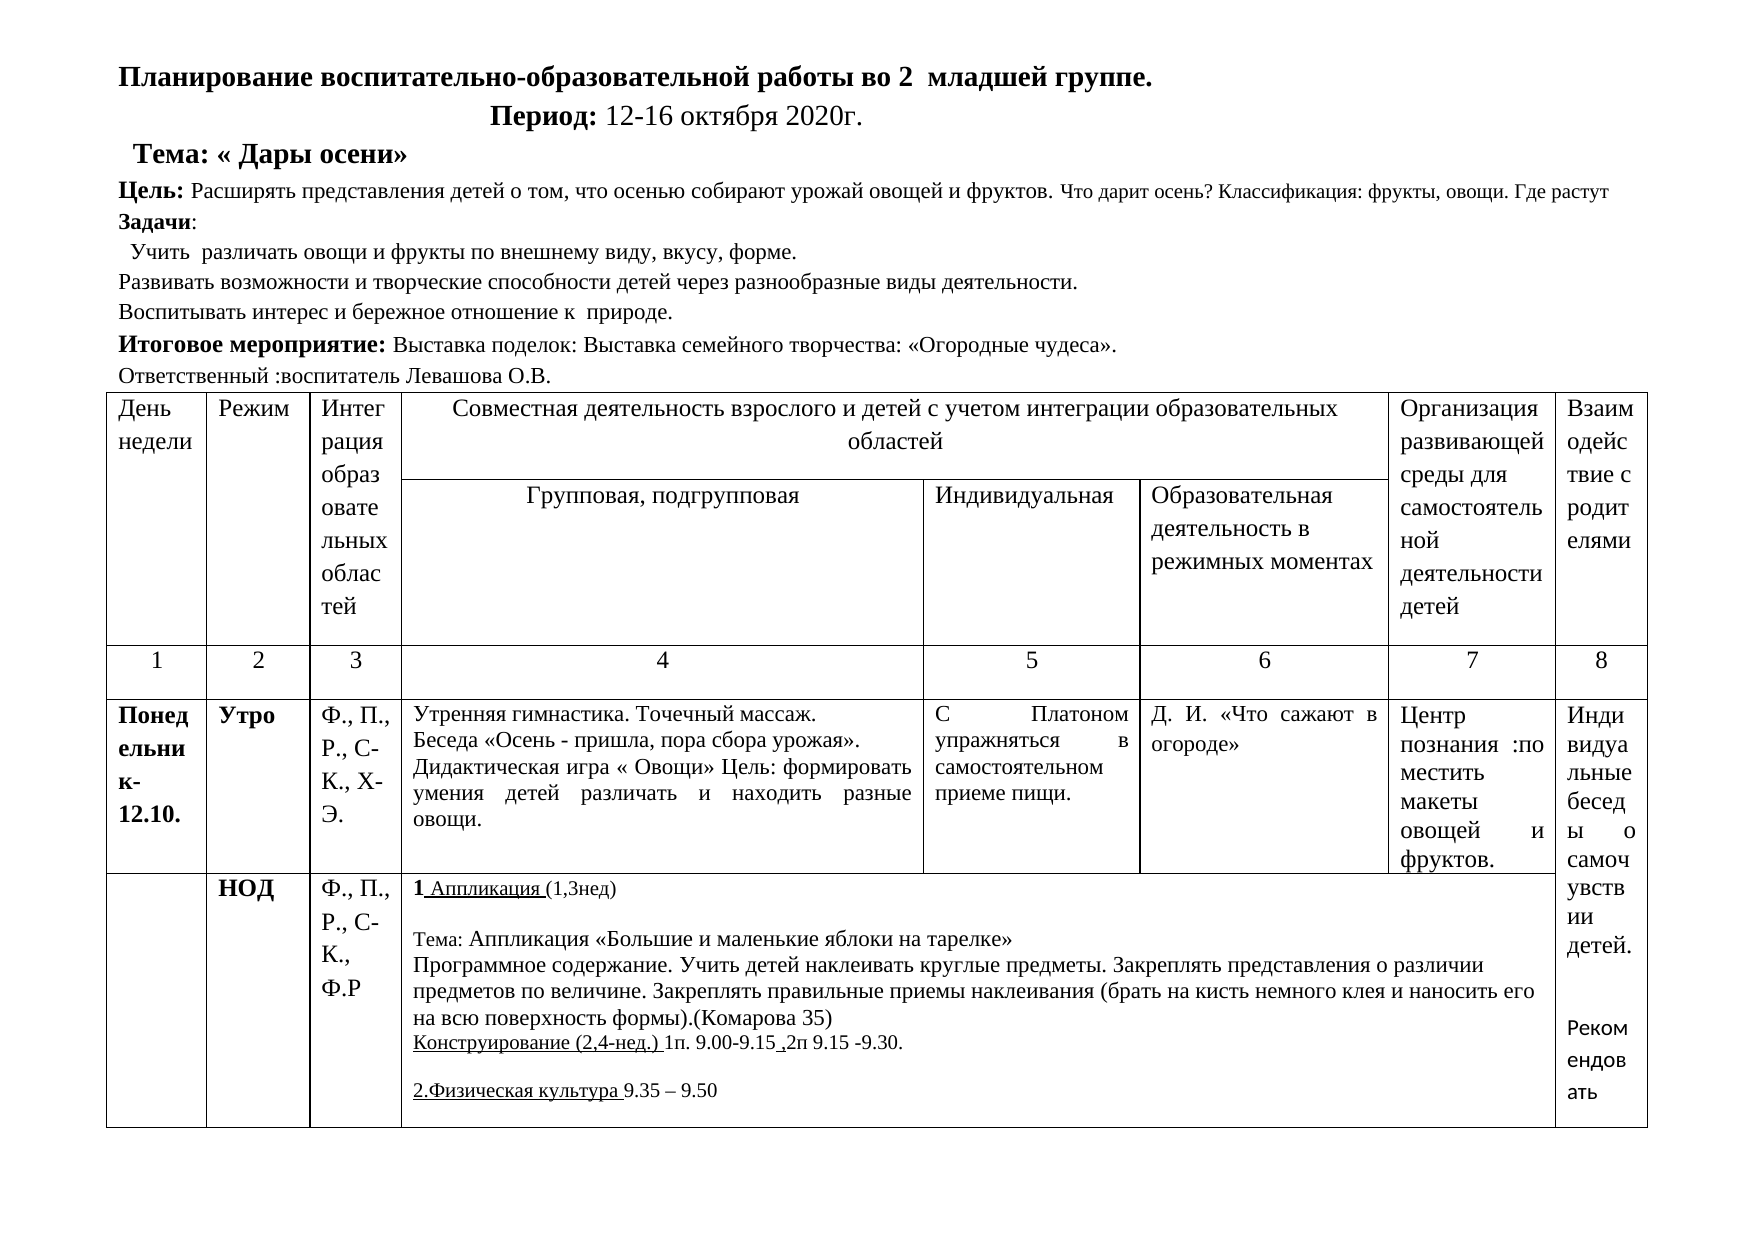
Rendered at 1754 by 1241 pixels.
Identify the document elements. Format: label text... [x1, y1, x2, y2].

table_cell 3 [311, 646, 401, 699]
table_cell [311, 874, 401, 1127]
table_cell Утренняя гимнастика. Точечный массаж. Беседа «Осень - пришла, пора сбора урожая». Дидактическая игра « Овощи» Цель: формировать умения детей различать и находить разные овощи. [402, 700, 923, 872]
table_cell Утро [207, 700, 309, 872]
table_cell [402, 874, 1555, 1127]
table_cell 4 [402, 646, 923, 699]
table_cell НОД [207, 874, 309, 1127]
text Развивать возможности и творческие способности детей через разнообразные виды деятельности. [118, 268, 1636, 294]
table_cell Групповая, подгрупповая [402, 480, 923, 644]
table_cell С Платоном упражняться в самостоятельном приеме пищи. [924, 700, 1139, 872]
table_header Интеграция образовательных областей [311, 393, 401, 644]
table_cell 8 [1556, 646, 1647, 699]
table_cell 7 [1389, 646, 1555, 699]
text Воспитывать интерес и бережное отношение к природе. [118, 298, 1636, 325]
table_cell 5 [924, 646, 1139, 699]
table_header День недели [107, 393, 206, 644]
table_header Совместная деятельность взрослого и детей с учетом интеграции образовательных областей [402, 393, 1388, 479]
table_cell Индивидуальные беседы о самочувствии детей. Рекомендовать родителям рассказать детям о пользе овощей, привлекать их к заготовкам овощей на зиму. [1556, 700, 1647, 1127]
text Ответственный :воспитатель Левашова О.В. [118, 362, 1636, 388]
table_header Организация развивающей среды для самостоятельной деятельности детей [1389, 393, 1555, 644]
table_cell Образовательная деятельность в режимных моментах [1141, 480, 1388, 644]
text Учить различать овощи и фрукты по внешнему виду, вкусу, форме. [118, 238, 1636, 264]
text Задачи: [118, 208, 1636, 234]
table_cell Д. И. «Что сажают в огороде» [1141, 700, 1388, 872]
table_cell 1 [107, 646, 206, 699]
text Итоговое мероприятие: Выставка поделок: Выставка семейного творчества: «Огородные чудеса». [118, 329, 1636, 357]
text Период: 12-16 октября 2020г. [118, 98, 1636, 131]
table_cell Индивидуальная [924, 480, 1139, 644]
table_cell 6 [1141, 646, 1388, 699]
table_cell Понедельник- 12.10. [107, 700, 206, 872]
table_header Взаимодействие с родителями [1556, 393, 1647, 644]
table_cell Центр познания :поместить макеты овощей и фруктов. [1389, 700, 1555, 872]
table_header Режим [207, 393, 309, 644]
table_cell 2 [207, 646, 309, 699]
text Цель: Расширять представления детей о том, что осенью собирают урожай овощей и фруктов. Что дарит осень? Классификация: фрукты, овощи. Где растут [118, 175, 1636, 203]
text Тема: « Дары осени» [118, 136, 1636, 170]
table_cell Ф., П., Р., С-К., Х-Э. [311, 700, 401, 872]
text Планирование воспитательно-образовательной работы во 2 младшей группе. [118, 59, 1636, 93]
table_cell [107, 874, 206, 1127]
